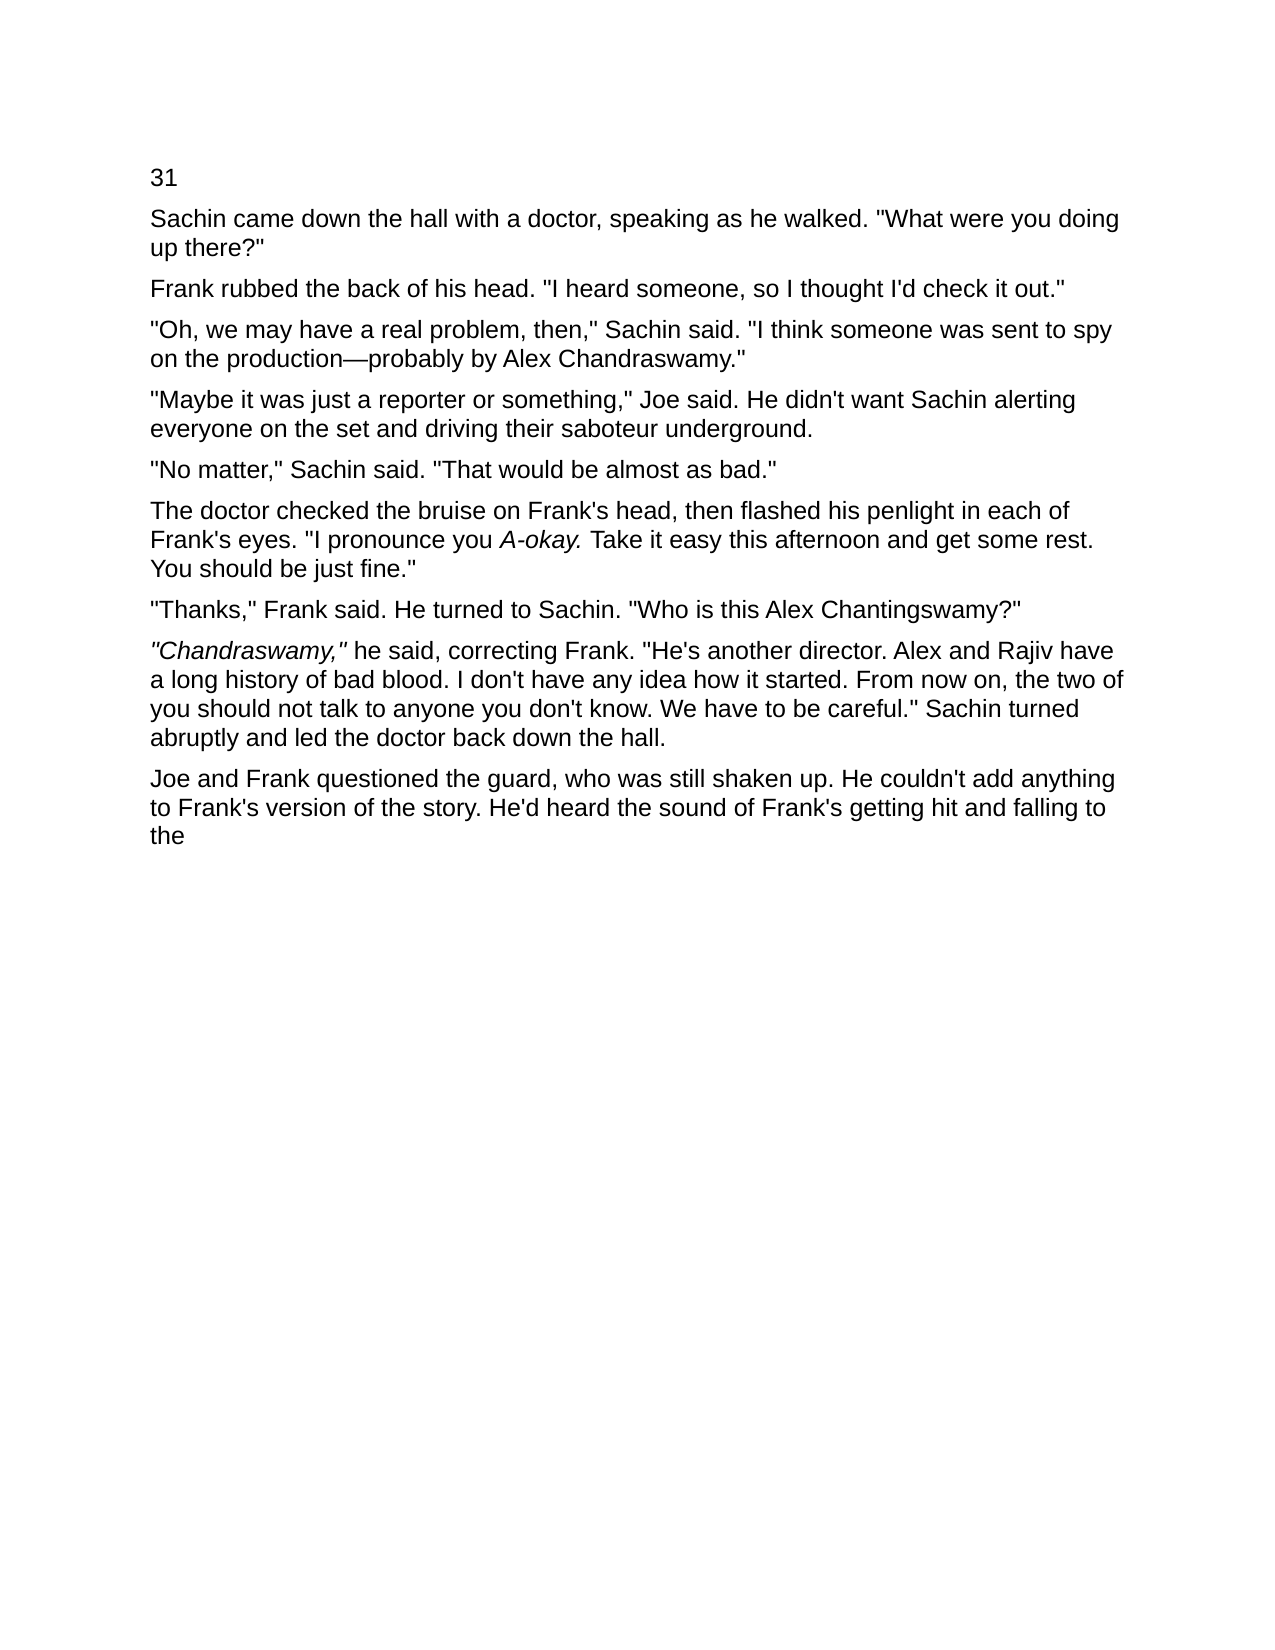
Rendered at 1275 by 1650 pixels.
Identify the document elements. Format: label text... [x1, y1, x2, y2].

text Frank rubbed the back of his head. "I heard someone, so I thought I'd check it out." [150, 274, 1125, 302]
text 31 [150, 162, 1125, 191]
text "No matter," Sachin said. "That would be almost as bad." [150, 455, 1125, 484]
text Joe and Frank questioned the guard, who was still shaken up. He couldn't add anything to Frank's version of the story. He'd heard the sound of Frank's getting hit and falling to the [150, 764, 1125, 850]
text "Oh, we may have a real problem, then," Sachin said. "I think someone was sent to spy on the production—probably by Alex Chandraswamy." [150, 315, 1125, 372]
text "Thanks," Frank said. He turned to Sachin. "Who is this Alex Chantingswamy?" [150, 595, 1125, 624]
text The doctor checked the bruise on Frank's head, then flashed his penlight in each of Frank's eyes. "I pronounce you A-okay. Take it easy this afternoon and get some rest. You should be just fine." [150, 496, 1125, 582]
text "Maybe it was just a reporter or something," Joe said. He didn't want Sachin alerting everyone on the set and driving their saboteur underground. [150, 385, 1125, 442]
text "Chandraswamy," he said, correcting Frank. "He's another director. Alex and Rajiv have a long history of bad blood. I don't have any idea how it started. From now on, the two of you should not talk to anyone you don't know. We have to be careful." Sachin turned abruptly and led the doctor back down the hall. [150, 636, 1125, 751]
text Sachin came down the hall with a doctor, speaking as he walked. "What were you doing up there?" [150, 204, 1125, 261]
